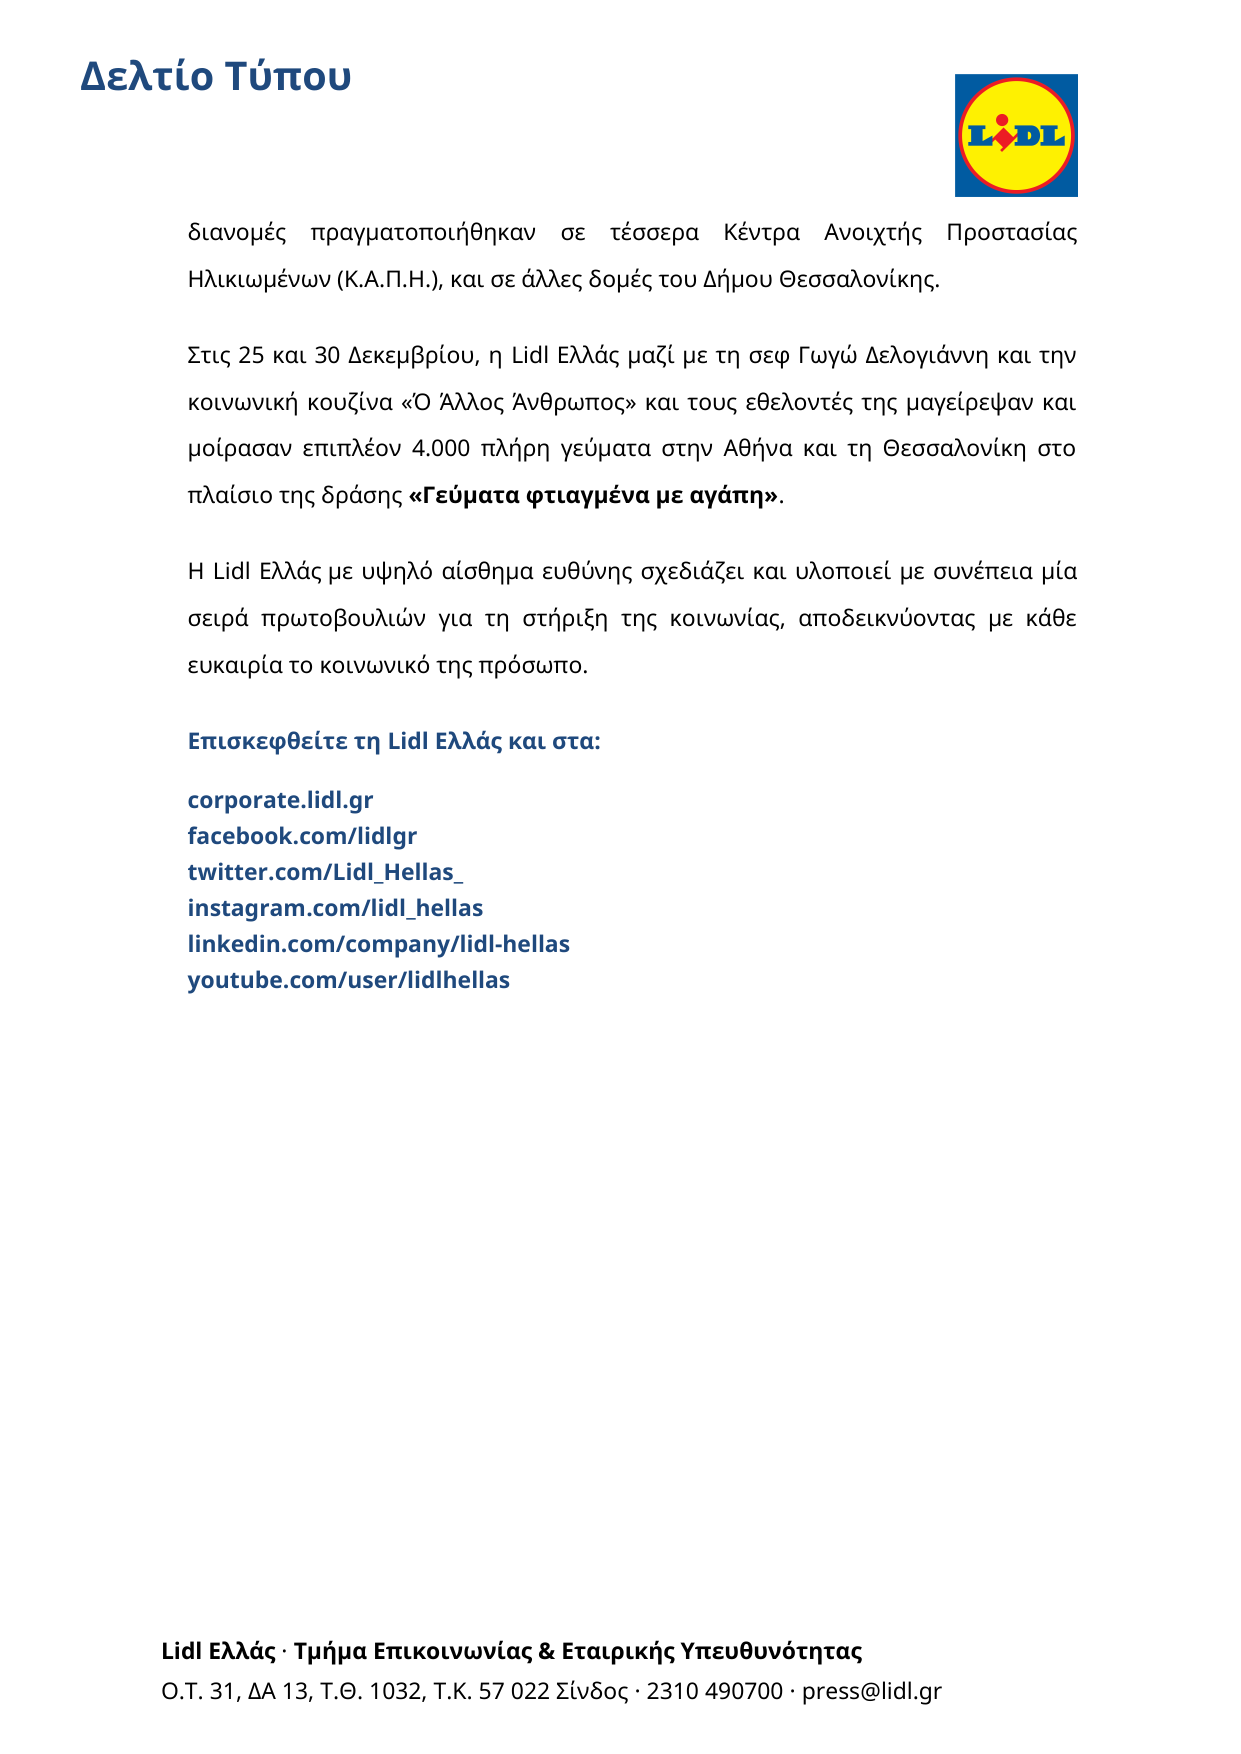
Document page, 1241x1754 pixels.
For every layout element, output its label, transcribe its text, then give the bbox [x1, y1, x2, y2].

text Η Lidl Ελλάς με υψηλό αίσθημα ευθύνης σχεδιάζει και υλοποιεί με συνέπεια μία σειρά πρωτοβουλιών για τη στήριξη της κοινωνίας, αποδεικνύοντας με κάθε ευκαιρία το κοινωνικό της πρόσωπο. [187, 555, 1078, 680]
text twitter.com/Lidl_Hellas_ [187, 856, 1078, 887]
text Στις 25 και 30 Δεκεμβρίου, η Lidl Ελλάς μαζί με τη σεφ Γωγώ Δελογιάννη και την κοινωνική κουζίνα «Ό Άλλος Άνθρωπος» και τους εθελοντές της μαγείρεψαν και μοίρασαν επιπλέον 4.000 πλήρη γεύματα στην Αθήνα και τη Θεσσαλονίκη στο πλαίσιο της δράσης «Γεύματα φτιαγμένα με αγάπη». [187, 338, 1078, 510]
text youtube.com/user/lidlhellas [187, 964, 1078, 995]
text Επισκεφθείτε τη Lidl Ελλάς και στα: [187, 725, 1078, 756]
text linkedin.com/company/lidl-hellas [187, 928, 1078, 959]
text facebook.com/lidlgr [187, 820, 1078, 852]
text instagram.com/lidl_hellas [187, 892, 1078, 923]
picture [954, 73, 1078, 198]
text corporate.lidl.gr [187, 784, 1078, 816]
